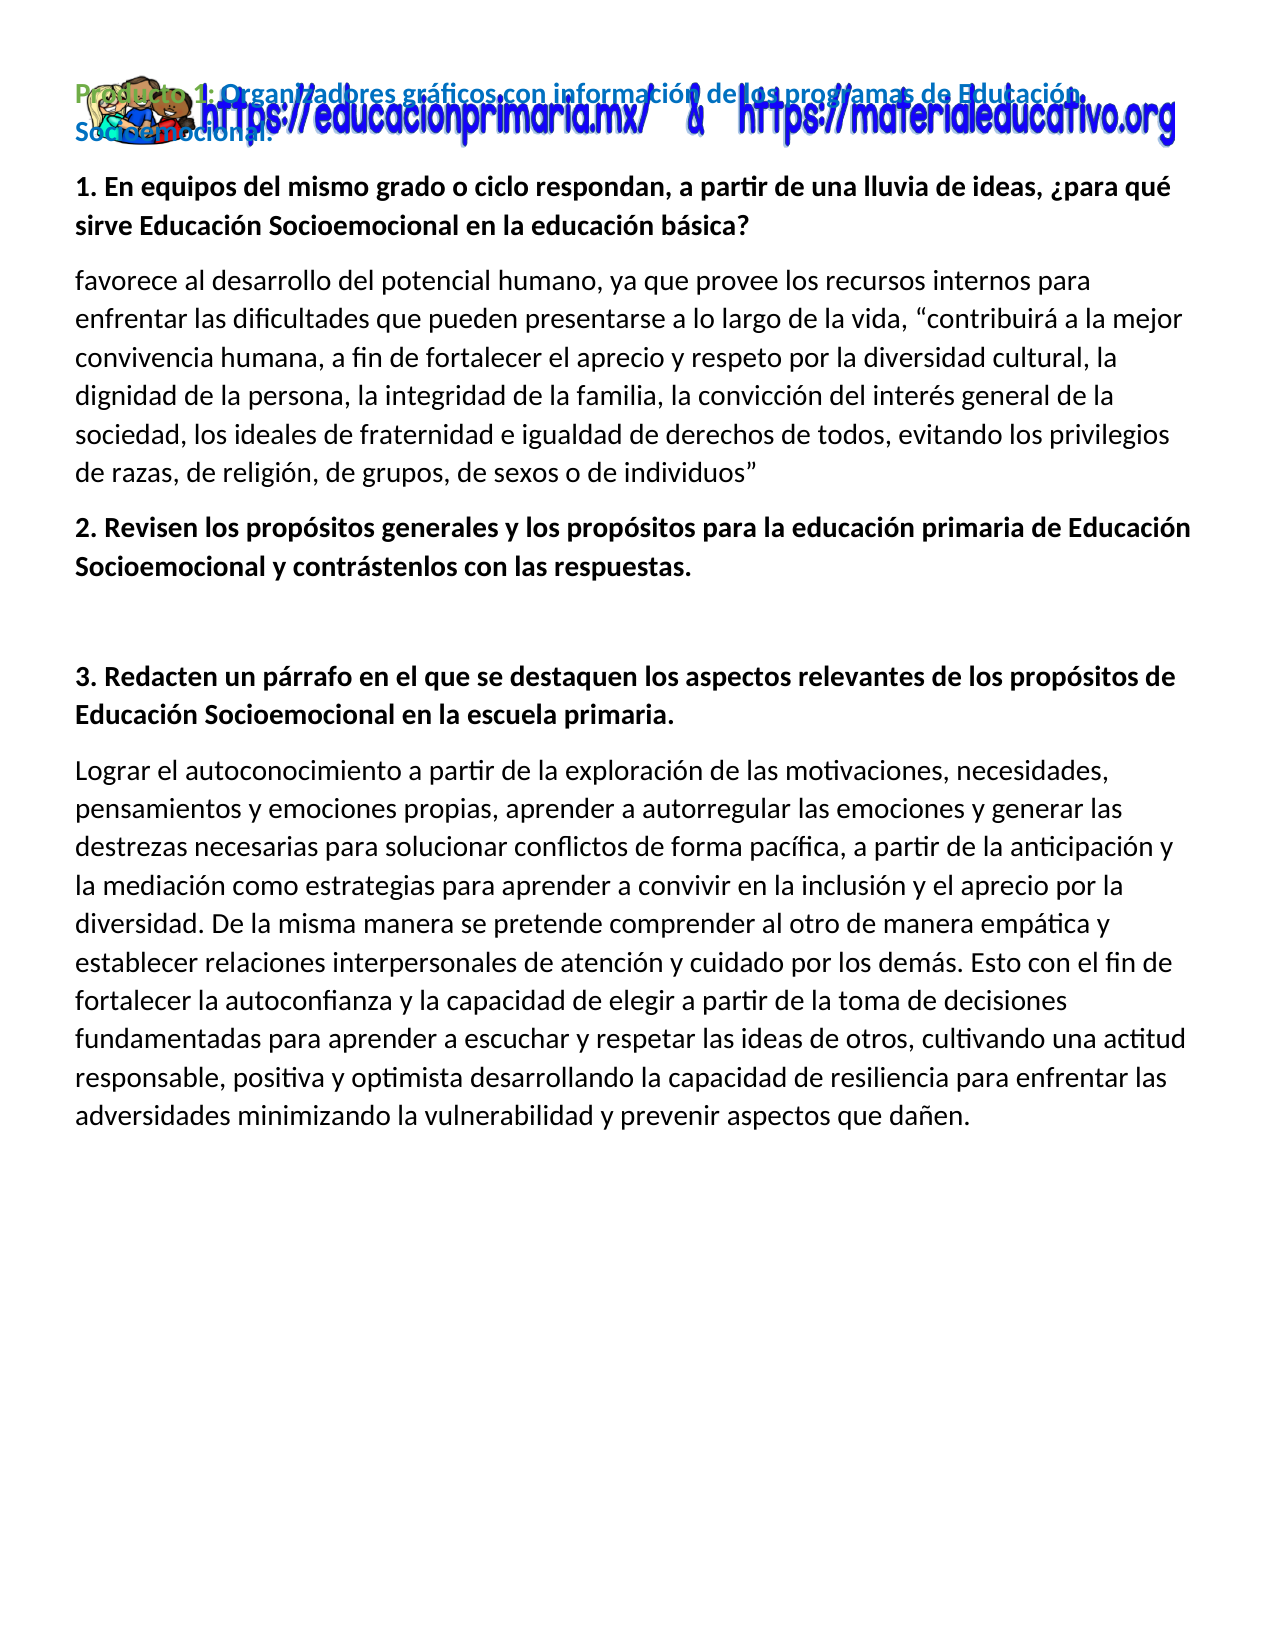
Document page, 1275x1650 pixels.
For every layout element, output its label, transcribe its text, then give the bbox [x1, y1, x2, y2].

text 1. En equipos del mismo grado o ciclo respondan, a partir de una lluvia de ideas, ¿para qué sirve Educación Socioemocional en la educación básica? [75, 168, 1200, 243]
text 2. Revisen los propósitos generales y los propósitos para la educación primaria de Educación Socioemocional y contrástenlos con las respuestas. [75, 509, 1200, 583]
text Producto 1: Organizadores gráficos con información de los programas de Educación Socioemocional. [75, 75, 1200, 149]
text Lograr el autoconocimiento a partir de la exploración de las motivaciones, necesidades, pensamientos y emociones propias, aprender a autorregular las emociones y generar las destrezas necesarias para solucionar conflictos de forma pacífica, a partir de la anticipación y la mediación como estrategias para aprender a convivir en la inclusión y el aprecio por la diversidad. De la misma manera se pretende comprender al otro de manera empática y establecer relaciones interpersonales de atención y cuidado por los demás. Esto con el fin de fortalecer la autoconfianza y la capacidad de elegir a partir de la toma de decisiones fundamentadas para aprender a escuchar y respetar las ideas de otros, cultivando una actitud responsable, positiva y optimista desarrollando la capacidad de resiliencia para enfrentar las adversidades minimizando la vulnerabilidad y prevenir aspectos que dañen. [75, 752, 1200, 1133]
text favorece al desarrollo del potencial humano, ya que provee los recursos internos para enfrentar las dificultades que pueden presentarse a lo largo de la vida, “contribuirá a la mejor convivencia humana, a fin de fortalecer el aprecio y respeto por la diversidad cultural, la dignidad de la persona, la integridad de la familia, la convicción del interés general de la sociedad, los ideales de fraternidad e igualdad de derechos de todos, evitando los privilegios de razas, de religión, de grupos, de sexos o de individuos” [75, 262, 1200, 490]
text 3. Redacten un párrafo en el que se destaquen los aspectos relevantes de los propósitos de Educación Socioemocional en la escuela primaria. [75, 658, 1200, 732]
